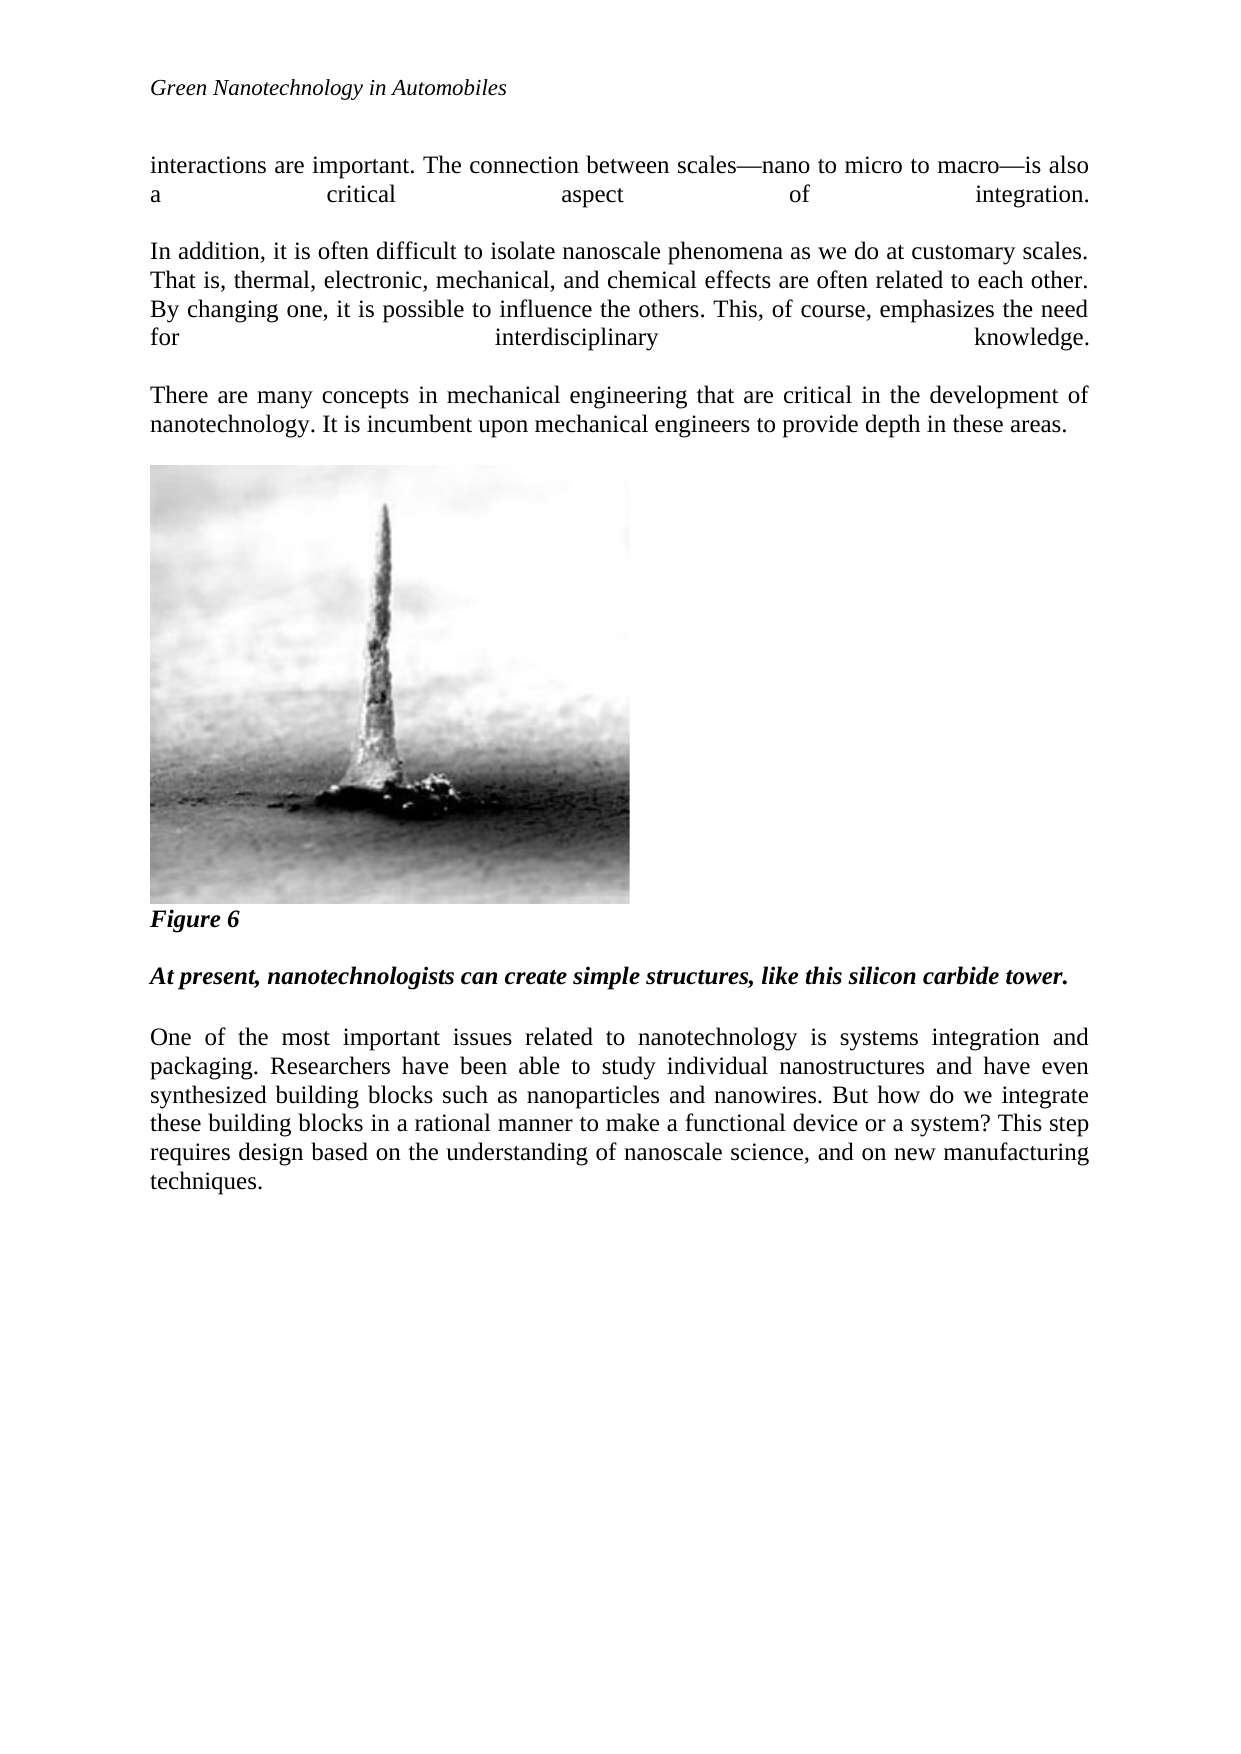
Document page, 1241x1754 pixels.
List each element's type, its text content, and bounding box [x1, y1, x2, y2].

picture [150, 465, 630, 904]
text One of the most important issues related to nanotechnology is systems integration and packaging. Researchers have been able to study individual nanostructures and have even synthesized building blocks such as nanoparticles and nanowires. But how do we integrate these building blocks in a rational manner to make a functional device or a system? This step requires design based on the understanding of nanoscale science, and on new manufacturing techniques. [150, 1022, 1090, 1195]
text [150, 150, 1090, 437]
table_cell Figure 6 At present, nanotechnologists can create simple structures, like this silicon carbide tower. [147, 463, 1083, 993]
